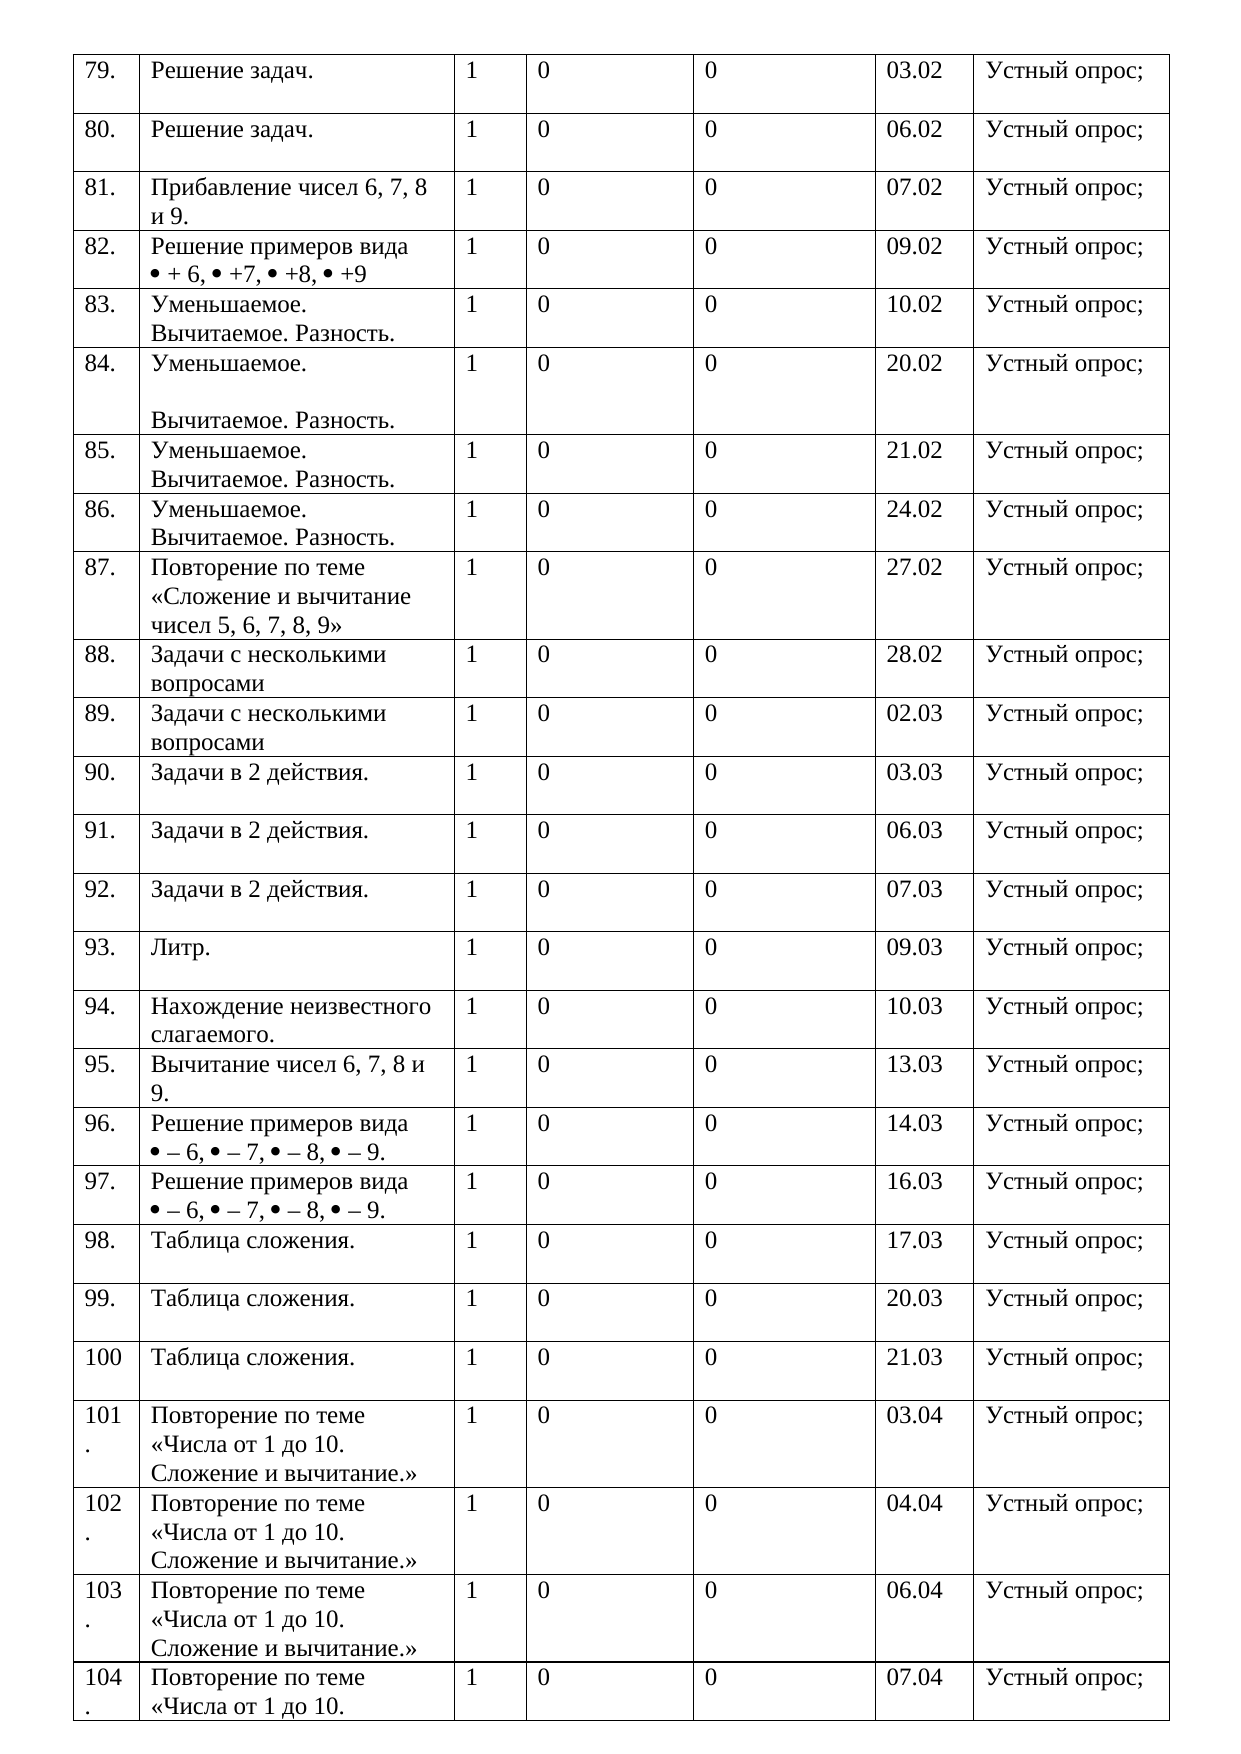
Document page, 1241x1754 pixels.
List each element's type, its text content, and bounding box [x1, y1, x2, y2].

table_cell Устный опрос; [974, 348, 1169, 434]
table_cell 1 [455, 435, 526, 493]
table_cell 1 [455, 172, 526, 230]
table_cell 0 [527, 640, 693, 697]
table_cell 1 [455, 289, 526, 347]
table_cell 1 [455, 1488, 526, 1574]
table_cell Устный опрос; [974, 640, 1169, 697]
table_cell 16.03 [876, 1166, 973, 1224]
table_cell Устный опрос; [974, 231, 1169, 288]
table_cell 85. [74, 435, 139, 493]
table_cell 10.03 [876, 991, 973, 1048]
table_cell 0 [527, 1663, 693, 1720]
table_cell Уменьшаемое. Вычитаемое. Разность. [140, 494, 454, 551]
table_cell Устный опрос; [974, 698, 1169, 756]
table_cell 1 [455, 932, 526, 990]
table_cell Задачи в 2 действия. [140, 874, 454, 931]
table_cell 0 [527, 757, 693, 814]
table_cell 21.03 [876, 1342, 973, 1399]
table_cell 99. [74, 1284, 139, 1341]
table_cell Прибавление чисел 6, 7, 8 и 9. [140, 172, 454, 230]
table_cell 0 [694, 172, 875, 230]
table_cell Уменьшаемое. Вычитаемое. Разность. [140, 435, 454, 493]
table_cell 0 [694, 1488, 875, 1574]
table_cell 20.02 [876, 348, 973, 434]
table_cell Устный опрос; [974, 1663, 1169, 1720]
table_cell 89. [74, 698, 139, 756]
table_cell 0 [694, 815, 875, 873]
table_cell 0 [694, 1225, 875, 1282]
table_cell 0 [694, 435, 875, 493]
table_cell Задачи с несколькими вопросами [140, 640, 454, 697]
table_cell 1 [455, 1108, 526, 1165]
table_cell 0 [527, 494, 693, 551]
table_cell Решение задач. [140, 114, 454, 171]
table_cell Устный опрос; [974, 435, 1169, 493]
table_cell 0 [694, 494, 875, 551]
table_cell 07.03 [876, 874, 973, 931]
table_cell 0 [527, 991, 693, 1048]
table_cell 1 [455, 552, 526, 638]
table_cell 101. [74, 1401, 139, 1487]
table_cell Решение примеров вида + 6, +7, +8, +9 [140, 231, 454, 288]
table_cell 0 [527, 114, 693, 171]
table_cell 92. [74, 874, 139, 931]
table_cell Задачи с несколькими вопросами [140, 698, 454, 756]
table_cell Таблица сложения. [140, 1284, 454, 1341]
table_cell 24.02 [876, 494, 973, 551]
table_cell 0 [527, 1284, 693, 1341]
table_cell 0 [694, 289, 875, 347]
table_cell 02.03 [876, 698, 973, 756]
table_cell 03.03 [876, 757, 973, 814]
table_cell Устный опрос; [974, 1488, 1169, 1574]
table_cell 0 [527, 932, 693, 990]
table_cell 09.03 [876, 932, 973, 990]
table_cell 0 [694, 348, 875, 434]
table_cell 03.04 [876, 1401, 973, 1487]
table_cell 17.03 [876, 1225, 973, 1282]
table_cell Устный опрос; [974, 932, 1169, 990]
table_cell 0 [694, 1663, 875, 1720]
table_cell 03.02 [876, 55, 973, 113]
table_cell Устный опрос; [974, 991, 1169, 1048]
table_cell 98. [74, 1225, 139, 1282]
table_cell Таблица сложения. [140, 1225, 454, 1282]
table_cell Устный опрос; [974, 1166, 1169, 1224]
table_cell 1 [455, 640, 526, 697]
table_cell 81. [74, 172, 139, 230]
table_cell 0 [527, 172, 693, 230]
table_cell Устный опрос; [974, 757, 1169, 814]
table_cell 10.02 [876, 289, 973, 347]
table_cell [140, 1663, 454, 1720]
table_cell 0 [694, 552, 875, 638]
table_cell 0 [694, 1108, 875, 1165]
table_cell 13.03 [876, 1049, 973, 1107]
table_cell 80. [74, 114, 139, 171]
table_cell 0 [694, 1342, 875, 1399]
table_cell 06.04 [876, 1575, 973, 1661]
table_cell 0 [527, 1575, 693, 1661]
table_cell Повторение по теме «Числа от 1 до 10. Сложение и вычитание.» [140, 1401, 454, 1487]
table_cell 1 [455, 494, 526, 551]
table_cell 102. [74, 1488, 139, 1574]
table_cell 104. [74, 1663, 139, 1720]
table_cell 06.02 [876, 114, 973, 171]
table_cell Решение задач. [140, 55, 454, 113]
table_cell Уменьшаемое. Вычитаемое. Разность. [140, 289, 454, 347]
table_cell 1 [455, 1166, 526, 1224]
table_cell 14.03 [876, 1108, 973, 1165]
table_cell Устный опрос; [974, 172, 1169, 230]
table_cell 0 [527, 1108, 693, 1165]
table_cell 0 [694, 55, 875, 113]
table_cell 0 [694, 698, 875, 756]
table_cell 20.03 [876, 1284, 973, 1341]
table_cell 1 [455, 1225, 526, 1282]
table_cell 91. [74, 815, 139, 873]
table_cell 0 [527, 552, 693, 638]
table_cell 82. [74, 231, 139, 288]
table_cell Литр. [140, 932, 454, 990]
table_cell 0 [694, 1575, 875, 1661]
table_cell 96. [74, 1108, 139, 1165]
table_cell 0 [694, 231, 875, 288]
table_cell 0 [694, 640, 875, 697]
table_cell 87. [74, 552, 139, 638]
table_cell 0 [694, 991, 875, 1048]
table_cell 94. [74, 991, 139, 1048]
table_cell 84. [74, 348, 139, 434]
table_cell Уменьшаемое. Вычитаемое. Разность. [140, 348, 454, 434]
table_cell 0 [527, 348, 693, 434]
table_cell 09.02 [876, 231, 973, 288]
table_cell 1 [455, 815, 526, 873]
table_cell Решение примеров вида – 6, – 7, – 8, – 9. [140, 1108, 454, 1165]
table_cell Устный опрос; [974, 1575, 1169, 1661]
table_cell 0 [527, 1488, 693, 1574]
table_cell Задачи в 2 действия. [140, 815, 454, 873]
table_cell Задачи в 2 действия. [140, 757, 454, 814]
table_cell 0 [694, 874, 875, 931]
table_cell Устный опрос; [974, 55, 1169, 113]
table_cell 0 [694, 757, 875, 814]
table_cell 0 [694, 114, 875, 171]
table_cell Решение примеров вида – 6, – 7, – 8, – 9. [140, 1166, 454, 1224]
table_cell 1 [455, 231, 526, 288]
table_cell 95. [74, 1049, 139, 1107]
table_cell Устный опрос; [974, 1108, 1169, 1165]
table_cell Устный опрос; [974, 1049, 1169, 1107]
table_cell 0 [527, 55, 693, 113]
table_cell 0 [694, 932, 875, 990]
table_cell Устный опрос; [974, 494, 1169, 551]
table_cell Устный опрос; [974, 1401, 1169, 1487]
table_cell 0 [694, 1166, 875, 1224]
table_cell Устный опрос; [974, 289, 1169, 347]
table_cell 07.04 [876, 1663, 973, 1720]
table_cell 0 [527, 1401, 693, 1487]
table_cell 1 [455, 348, 526, 434]
table_cell 0 [527, 874, 693, 931]
table_cell Устный опрос; [974, 815, 1169, 873]
table_cell 0 [527, 1049, 693, 1107]
table_cell 1 [455, 698, 526, 756]
table_cell 28.02 [876, 640, 973, 697]
table_cell 1 [455, 757, 526, 814]
table_cell 1 [455, 114, 526, 171]
table_cell 90. [74, 757, 139, 814]
table_cell Нахождение неизвестного слагаемого. [140, 991, 454, 1048]
table_cell 07.02 [876, 172, 973, 230]
table_cell 06.03 [876, 815, 973, 873]
table_cell 93. [74, 932, 139, 990]
table_cell 1 [455, 55, 526, 113]
table_cell 1 [455, 1342, 526, 1399]
table_cell Повторение по теме «Сложение и вычитание чисел 5, 6, 7, 8, 9» [140, 552, 454, 638]
table_cell 83. [74, 289, 139, 347]
table_cell Устный опрос; [974, 114, 1169, 171]
table_cell 0 [694, 1284, 875, 1341]
table_cell 0 [527, 1342, 693, 1399]
table_cell 1 [455, 991, 526, 1048]
table_cell 86. [74, 494, 139, 551]
table_cell 0 [694, 1401, 875, 1487]
table_cell 0 [527, 698, 693, 756]
table_cell 0 [527, 289, 693, 347]
table_cell 04.04 [876, 1488, 973, 1574]
table_cell 88. [74, 640, 139, 697]
table_cell 1 [455, 1663, 526, 1720]
table_cell 21.02 [876, 435, 973, 493]
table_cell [140, 1488, 454, 1574]
table_cell 27.02 [876, 552, 973, 638]
table_cell 1 [455, 1401, 526, 1487]
table_cell 0 [527, 815, 693, 873]
table_cell Устный опрос; [974, 1284, 1169, 1341]
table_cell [140, 1575, 454, 1661]
table_cell 79. [74, 55, 139, 113]
table_cell Вычитание чисел 6, 7, 8 и 9. [140, 1049, 454, 1107]
table_cell 0 [527, 1225, 693, 1282]
table_cell 1 [455, 1575, 526, 1661]
table_cell Таблица сложения. [140, 1342, 454, 1399]
table_cell 1 [455, 1049, 526, 1107]
table_cell 0 [527, 435, 693, 493]
table_cell Устный опрос; [974, 552, 1169, 638]
table_cell 0 [527, 231, 693, 288]
table_cell Устный опрос; [974, 1225, 1169, 1282]
table_cell 97. [74, 1166, 139, 1224]
table_cell 103. [74, 1575, 139, 1661]
table_cell Устный опрос; [974, 874, 1169, 931]
table_cell 100 [74, 1342, 139, 1399]
table_cell 0 [694, 1049, 875, 1107]
table_cell Устный опрос; [974, 1342, 1169, 1399]
table_cell 0 [527, 1166, 693, 1224]
table_cell 1 [455, 874, 526, 931]
table_cell 1 [455, 1284, 526, 1341]
